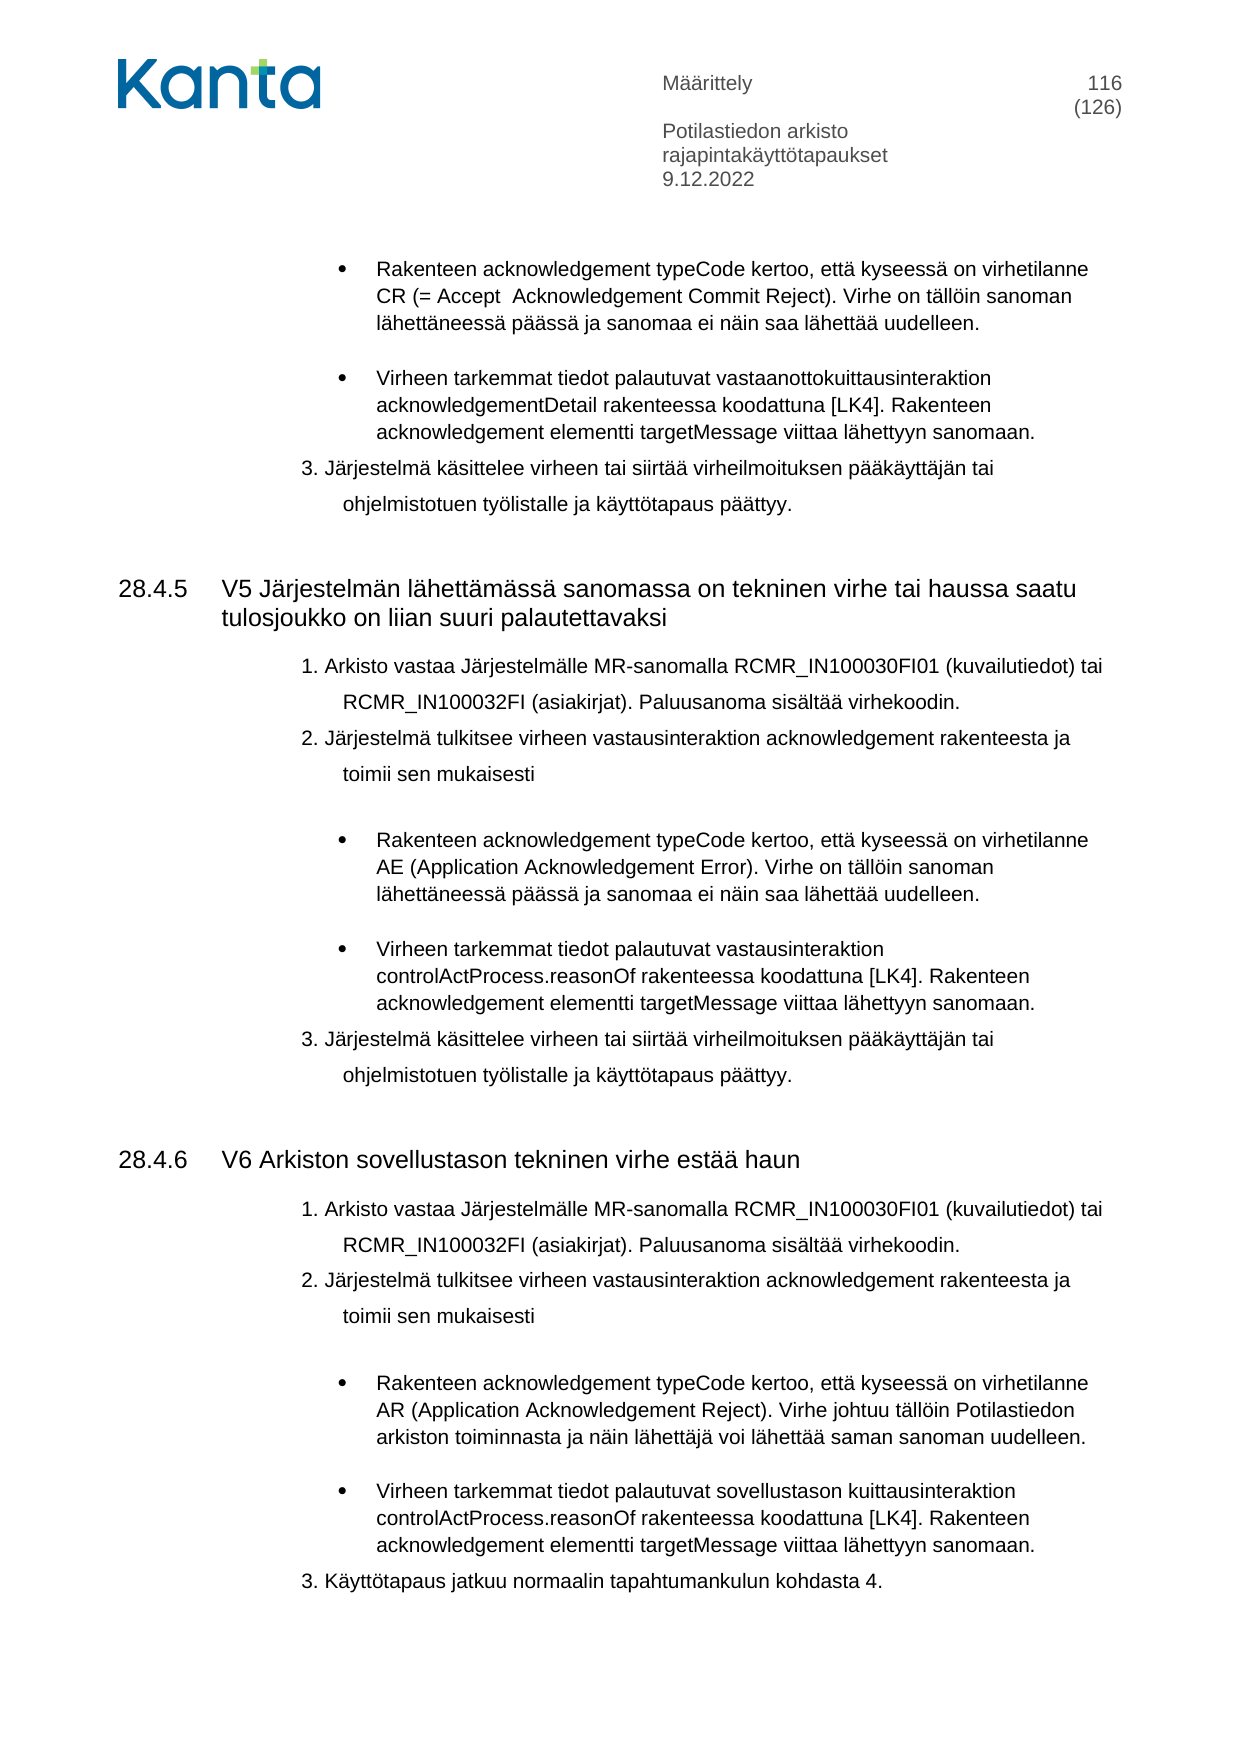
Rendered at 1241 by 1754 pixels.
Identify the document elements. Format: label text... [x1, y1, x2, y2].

list Järjestelmä tulkitsee virheen vastausinteraktion acknowledgement rakenteesta ja toimii sen mukaisesti [301, 1268, 1122, 1328]
list Järjestelmä tulkitsee virheen vastausinteraktion acknowledgement rakenteesta ja toimii sen mukaisesti [301, 726, 1122, 786]
list Arkisto vastaa Järjestelmälle MR-sanomalla RCMR_IN100030FI01 (kuvailutiedot) tai RCMR_IN100032FI (asiakirjat). Paluusanoma sisältää virhekoodin. [301, 654, 1122, 714]
list Rakenteen acknowledgement typeCode kertoo, että kyseessä on virhetilanne AE (Application Acknowledgement Error). Virhe on tällöin sanoman lähettäneessä päässä ja sanomaa ei näin saa lähettää uudelleen. [339, 825, 1122, 906]
subtitle V6 Arkiston sovellustason tekninen virhe estää haun [118, 1145, 1122, 1173]
picture [118, 59, 321, 109]
list Rakenteen acknowledgement typeCode kertoo, että kyseessä on virhetilanne CR (= Accept Acknowledgement Commit Reject). Virhe on tällöin sanoman lähettäneessä päässä ja sanomaa ei näin saa lähettää uudelleen. [339, 254, 1122, 335]
list Virheen tarkemmat tiedot palautuvat vastaanottokuittausinteraktion acknowledgementDetail rakenteessa koodattuna [LK4]. Rakenteen acknowledgement elementti targetMessage viittaa lähettyyn sanomaan. [339, 362, 1122, 443]
list Käyttötapaus jatkuu normaalin tapahtumankulun kohdasta 4. [301, 1569, 1122, 1593]
list Arkisto vastaa Järjestelmälle MR-sanomalla RCMR_IN100030FI01 (kuvailutiedot) tai RCMR_IN100032FI (asiakirjat). Paluusanoma sisältää virhekoodin. [301, 1196, 1122, 1256]
list Rakenteen acknowledgement typeCode kertoo, että kyseessä on virhetilanne AR (Application Acknowledgement Reject). Virhe johtuu tällöin Potilastiedon arkiston toiminnasta ja näin lähettäjä voi lähettää saman sanoman uudelleen. [339, 1367, 1122, 1448]
subtitle V5 Järjestelmän lähettämässä sanomassa on tekninen virhe tai haussa saatu tulosjoukko on liian suuri palautettavaksi [118, 574, 1122, 631]
list Virheen tarkemmat tiedot palautuvat vastausinteraktion controlActProcess.reasonOf rakenteessa koodattuna [LK4]. Rakenteen acknowledgement elementti targetMessage viittaa lähettyyn sanomaan. [339, 933, 1122, 1014]
list Virheen tarkemmat tiedot palautuvat sovellustason kuittausinteraktion controlActProcess.reasonOf rakenteessa koodattuna [LK4]. Rakenteen acknowledgement elementti targetMessage viittaa lähettyyn sanomaan. [339, 1476, 1122, 1557]
list Järjestelmä käsittelee virheen tai siirtää virheilmoituksen pääkäyttäjän tai ohjelmistotuen työlistalle ja käyttötapaus päättyy. [301, 456, 1122, 516]
list Järjestelmä käsittelee virheen tai siirtää virheilmoituksen pääkäyttäjän tai ohjelmistotuen työlistalle ja käyttötapaus päättyy. [301, 1027, 1122, 1087]
